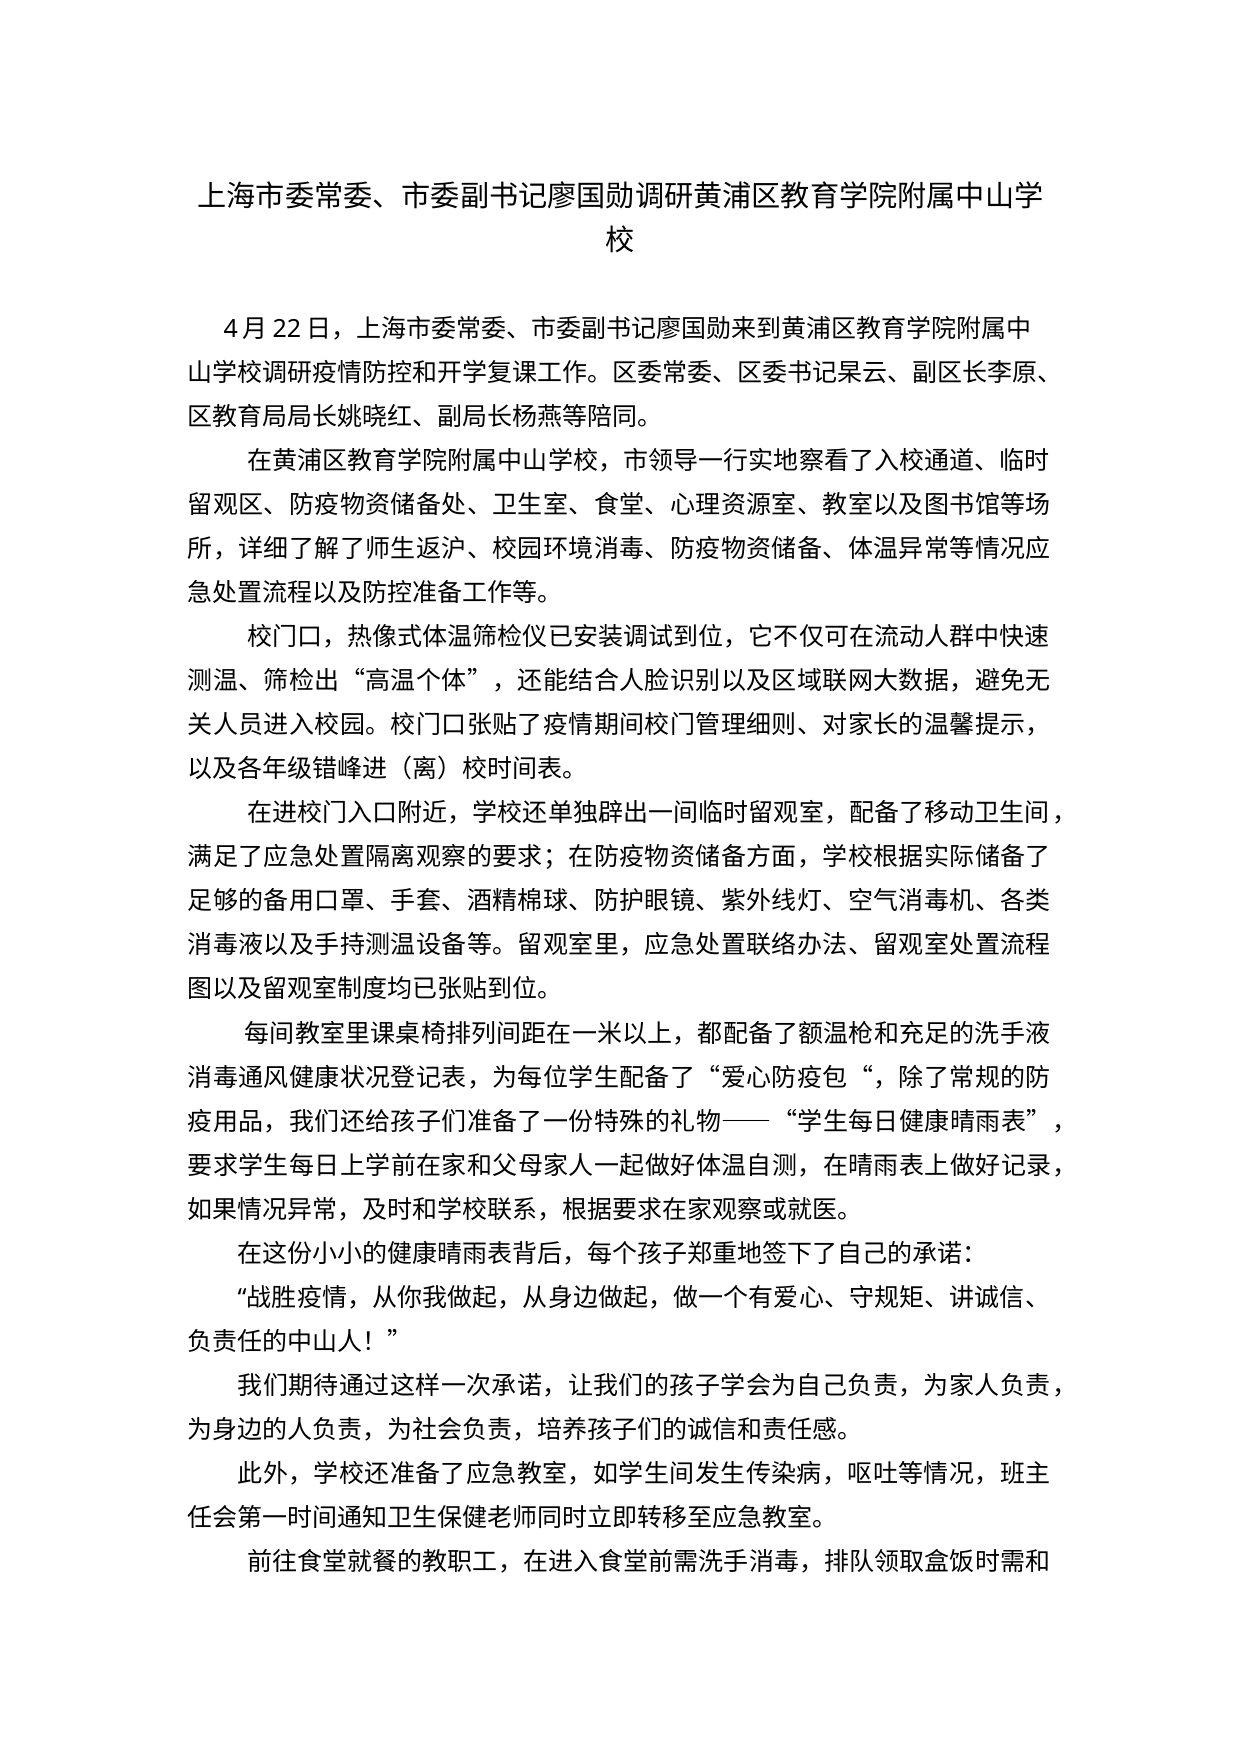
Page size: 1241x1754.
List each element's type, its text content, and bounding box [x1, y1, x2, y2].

text 在黄浦区教育学院附属中山学校，市领导一行实地察看了入校通道、临时留观区、防疫物资储备处、卫生室、食堂、心理资源室、教室以及图书馆等场所，详细了解了师生返沪、校园环境消毒、防疫物资储备、体温异常等情况应急处置流程以及防控准备工作等。 [187, 436, 1053, 613]
text 我们期待通过这样一次承诺，让我们的孩子学会为自己负责，为家人负责，为身边的人负责，为社会负责，培养孩子们的诚信和责任感。 [187, 1362, 1053, 1450]
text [187, 1538, 1053, 1582]
text 在进校门入口附近，学校还单独辟出一间临时留观室，配备了移动卫生间，满足了应急处置隔离观察的要求；在防疫物资储备方面，学校根据实际储备了足够的备用口罩、手套、酒精棉球、防护眼镜、紫外线灯、空气消毒机、各类消毒液以及手持测温设备等。留观室里，应急处置联络办法、留观室处置流程图以及留观室制度均已张贴到位。 [187, 789, 1053, 1009]
text 在这份小小的健康晴雨表背后，每个孩子郑重地签下了自己的承诺： [187, 1229, 1053, 1273]
text 校门口，热像式体温筛检仪已安装调试到位，它不仅可在流动人群中快速测温、筛检出“高温个体”，还能结合人脸识别以及区域联网大数据，避免无关人员进入校园。校门口张贴了疫情期间校门管理细则、对家长的温馨提示，以及各年级错峰进（离）校时间表。 [187, 613, 1053, 789]
text 4月22日，上海市委常委、市委副书记廖国勋来到黄浦区教育学院附属中山学校调研疫情防控和开学复课工作。区委常委、区委书记杲云、副区长李原、区教育局局长姚晓红、副局长杨燕等陪同。 [187, 304, 1053, 436]
text “战胜疫情，从你我做起，从身边做起，做一个有爱心、守规矩、讲诚信、负责任的中山人！” [187, 1273, 1053, 1362]
text 上海市委常委、市委副书记廖国勋调研黄浦区教育学院附属中山学校 [187, 172, 1053, 260]
text 每间教室里课桌椅排列间距在一米以上，都配备了额温枪和充足的洗手液，消毒通风健康状况登记表，为每位学生配备了“爱心防疫包“，除了常规的防疫用品，我们还给孩子们准备了一份特殊的礼物——“学生每日健康晴雨表”，要求学生每日上学前在家和父母家人一起做好体温自测，在晴雨表上做好记录，如果情况异常，及时和学校联系，根据要求在家观察或就医。 [187, 1009, 1053, 1229]
text 此外，学校还准备了应急教室，如学生间发生传染病，呕吐等情况，班主任会第一时间通知卫生保健老师同时立即转移至应急教室。 [187, 1450, 1053, 1538]
